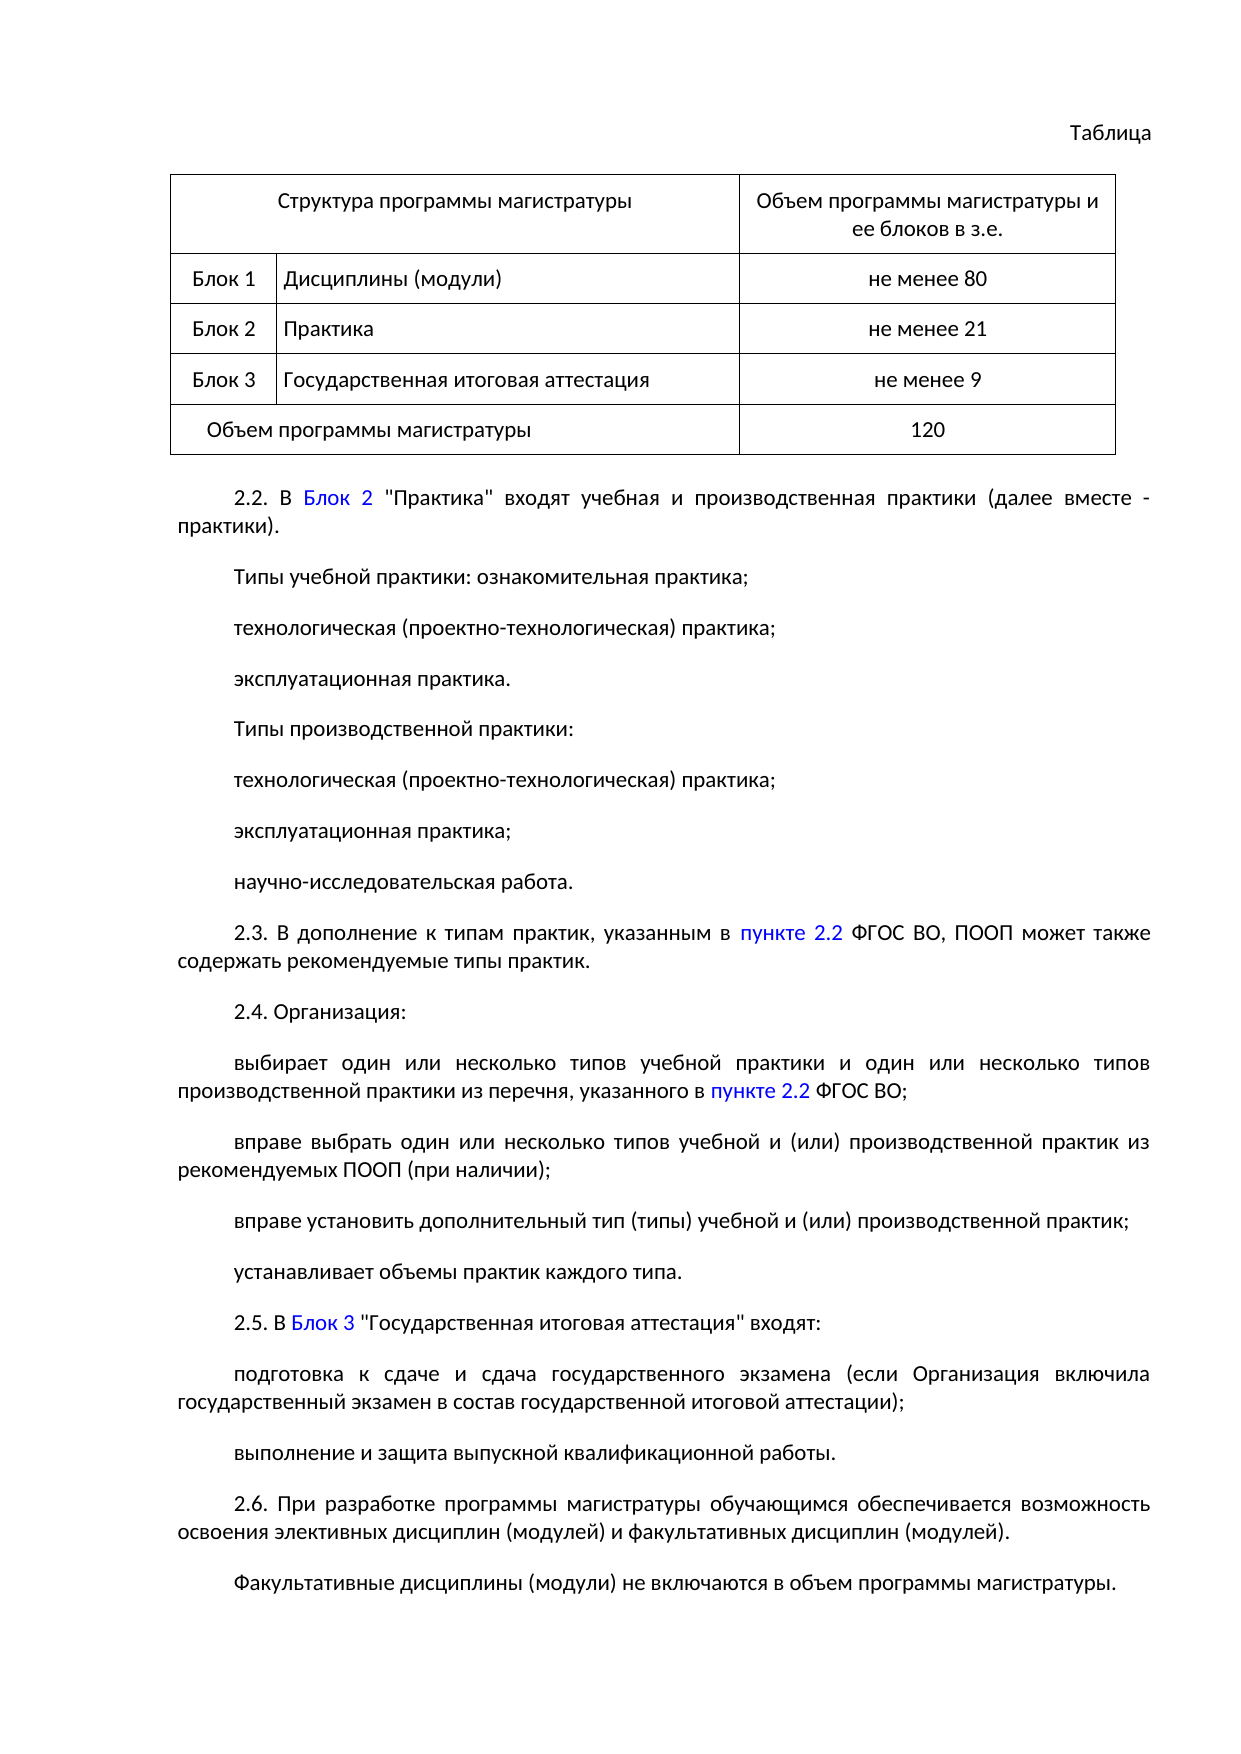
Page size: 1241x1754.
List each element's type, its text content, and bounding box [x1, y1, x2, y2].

text 2.6. При разработке программы магистратуры обучающимся обеспечивается возможность освоения элективных дисциплин (модулей) и факультативных дисциплин (модулей). [177, 1489, 1152, 1545]
table_cell не менее 21 [740, 304, 1115, 353]
text 2.2. В Блок 2 "Практика" входят учебная и производственная практики (далее вместе - практики). [177, 483, 1152, 539]
text 2.5. В Блок 3 "Государственная итоговая аттестация" входят: [177, 1308, 1152, 1336]
text Таблица [177, 118, 1152, 146]
table_cell 120 [740, 405, 1115, 454]
text 2.3. В дополнение к типам практик, указанным в пункте 2.2 ФГОС ВО, ПООП может также содержать рекомендуемые типы практик. [177, 918, 1152, 974]
text выполнение и защита выпускной квалификационной работы. [177, 1438, 1152, 1466]
table_cell не менее 80 [740, 254, 1115, 303]
text выбирает один или несколько типов учебной практики и один или несколько типов производственной практики из перечня, указанного в пункте 2.2 ФГОС ВО; [177, 1048, 1152, 1104]
table_cell Государственная итоговая аттестация [277, 354, 739, 403]
table_cell Дисциплины (модули) [277, 254, 739, 303]
table_cell Объем программы магистратуры [171, 405, 739, 454]
text вправе выбрать один или несколько типов учебной и (или) производственной практик из рекомендуемых ПООП (при наличии); [177, 1127, 1152, 1183]
text технологическая (проектно-технологическая) практика; [177, 766, 1152, 793]
table_cell Блок 1 [171, 254, 276, 303]
text устанавливает объемы практик каждого типа. [177, 1257, 1152, 1285]
table_cell не менее 9 [740, 354, 1115, 403]
text Типы производственной практики: [177, 714, 1152, 743]
text Факультативные дисциплины (модули) не включаются в объем программы магистратуры. [177, 1568, 1152, 1596]
text эксплуатационная практика. [177, 664, 1152, 692]
table_cell Практика [277, 304, 739, 353]
table_header Объем программы магистратуры и ее блоков в з.е. [740, 175, 1115, 252]
text технологическая (проектно-технологическая) практика; [177, 613, 1152, 641]
text эксплуатационная практика; [177, 816, 1152, 844]
table_cell Блок 3 [171, 354, 276, 403]
text научно-исследовательская работа. [177, 867, 1152, 895]
text 2.4. Организация: [177, 997, 1152, 1025]
text вправе установить дополнительный тип (типы) учебной и (или) производственной практик; [177, 1206, 1152, 1234]
text подготовка к сдаче и сдача государственного экзамена (если Организация включила государственный экзамен в состав государственной итоговой аттестации); [177, 1359, 1152, 1415]
table_cell Блок 2 [171, 304, 276, 353]
text Типы учебной практики: ознакомительная практика; [177, 562, 1152, 590]
table_header Структура программы магистратуры [171, 175, 739, 252]
